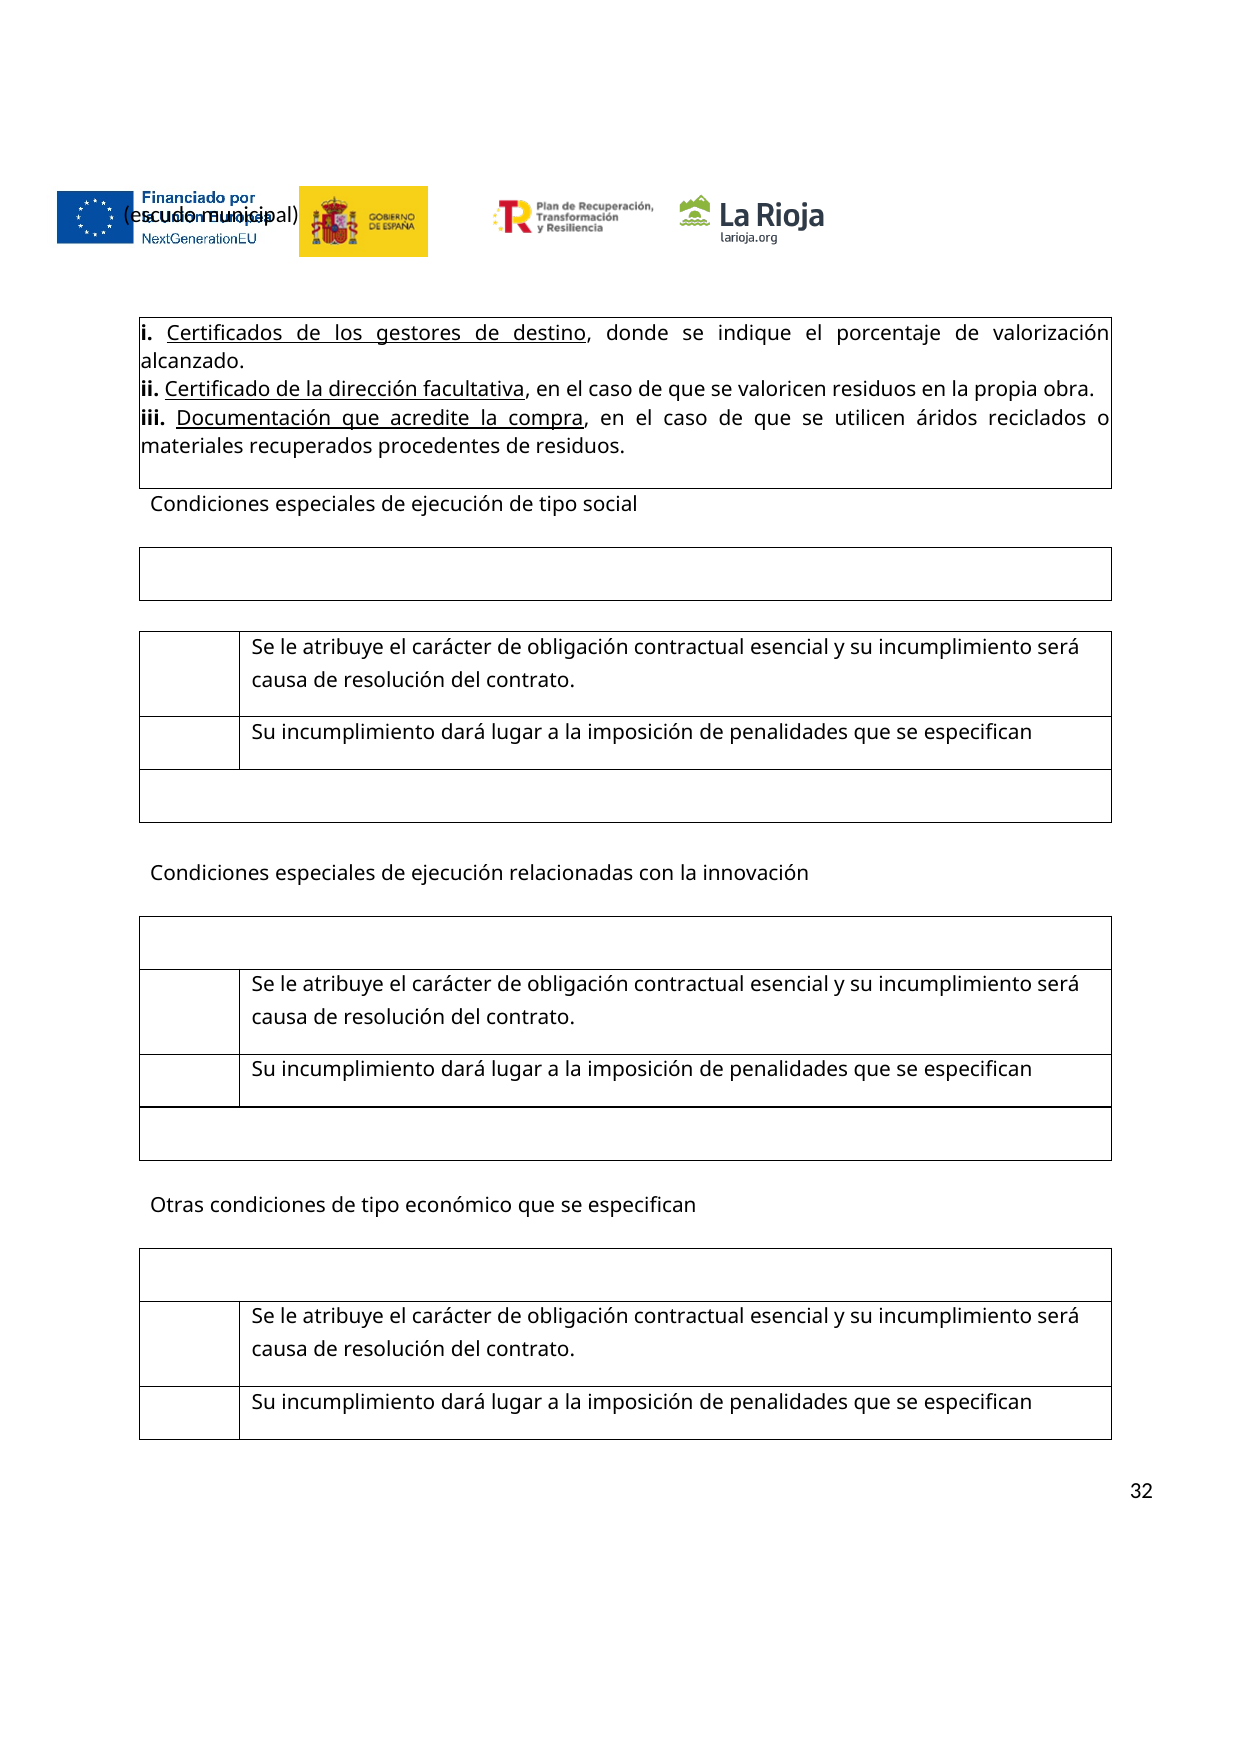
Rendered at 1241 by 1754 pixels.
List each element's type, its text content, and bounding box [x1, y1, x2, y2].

table_header [140, 548, 1111, 600]
picture [485, 167, 661, 247]
picture [299, 186, 428, 257]
table_cell [140, 770, 1111, 822]
table_header [140, 632, 239, 716]
table_cell Su incumplimiento dará lugar a la imposición de penalidades que se especifican [240, 1387, 1111, 1439]
picture [662, 140, 838, 280]
table_cell [140, 1108, 1111, 1159]
table_cell [140, 717, 239, 769]
table_header Se le atribuye el carácter de obligación contractual esencial y su incumplimiento será causa de resolución del contrato. [240, 632, 1111, 716]
picture [47, 186, 276, 248]
table_cell Se le atribuye el carácter de obligación contractual esencial y su incumplimiento será causa de resolución del contrato. [240, 1302, 1111, 1386]
table_cell Su incumplimiento dará lugar a la imposición de penalidades que se especifican [240, 1055, 1111, 1106]
table_header [140, 1249, 1111, 1301]
table_cell [140, 1387, 239, 1439]
text Condiciones especiales de ejecución relacionadas con la innovación [150, 858, 1153, 886]
table_cell [140, 1055, 239, 1106]
table_cell Se le atribuye el carácter de obligación contractual esencial y su incumplimiento será causa de resolución del contrato. [240, 970, 1111, 1053]
table_cell [140, 970, 239, 1053]
table_header [140, 917, 1111, 968]
table_cell [140, 1302, 239, 1386]
text Condiciones especiales de ejecución de tipo social [150, 489, 1153, 518]
text Otras condiciones de tipo económico que se especifican [150, 1190, 1153, 1218]
table_cell Su incumplimiento dará lugar a la imposición de penalidades que se especifican [240, 717, 1111, 769]
